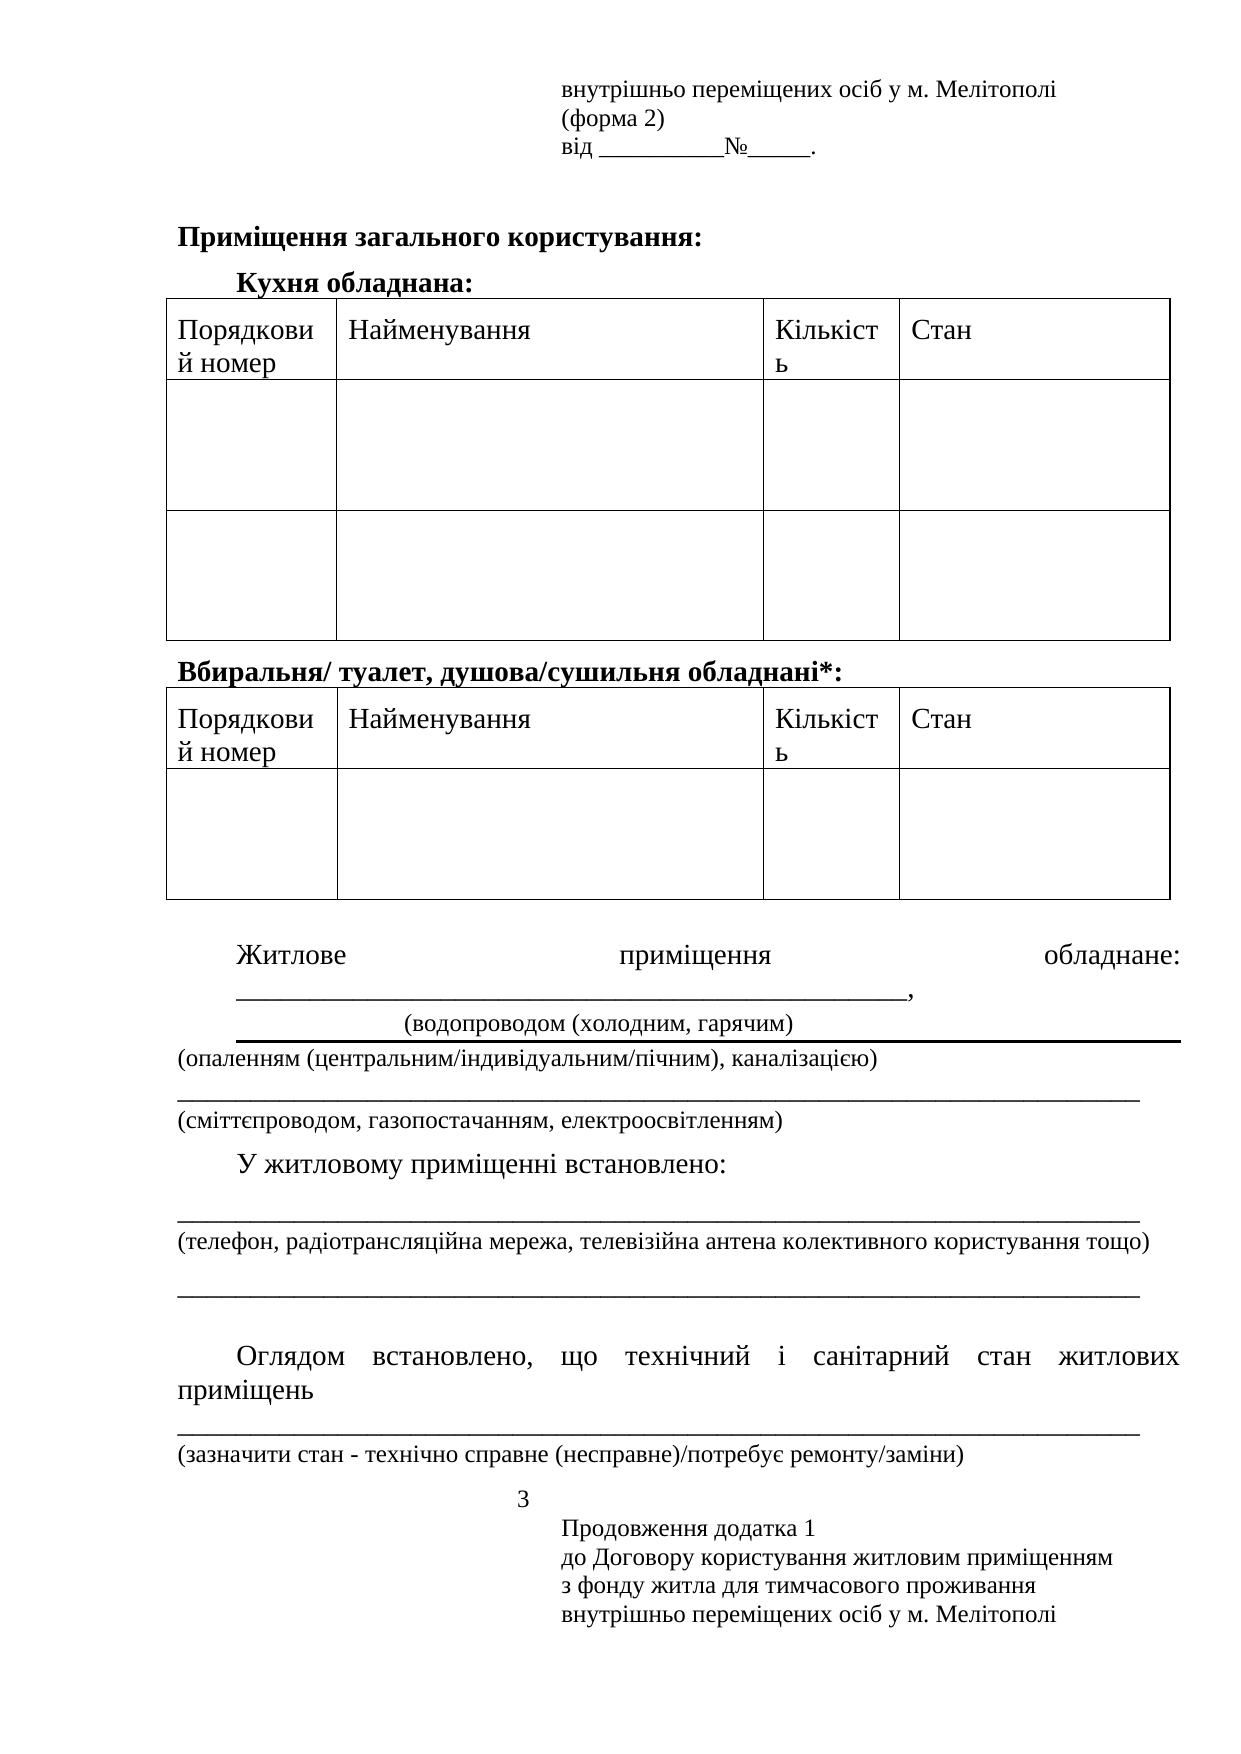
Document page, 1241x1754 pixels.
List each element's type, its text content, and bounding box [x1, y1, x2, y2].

table_cell [167, 511, 336, 640]
text У житловому приміщенні встановлено: [177, 1146, 1181, 1180]
text (опаленням (центральним/індивідуальним/пічним), каналізацією) [177, 1043, 1181, 1072]
text (форма 2) [177, 103, 1181, 131]
table_header Порядковий номер [167, 688, 337, 768]
table_header Стан [900, 299, 1169, 379]
table_cell [337, 511, 763, 640]
text __________________________________________________________________ (телефон, радіотрансляційна мережа, телевізійна антена колективного користування тощо) [177, 1192, 1181, 1255]
table_cell [764, 769, 899, 898]
table_header Кількість [764, 688, 899, 768]
table_cell [338, 769, 763, 898]
text внутрішньо переміщених осіб у м. Мелітополі [177, 74, 1181, 103]
text з фонду житла для тимчасового проживання [177, 1570, 1181, 1599]
text Вбиральня/ туалет, душова/сушильня обладнані*: [177, 654, 1181, 687]
table_cell [167, 380, 336, 509]
table_cell [764, 511, 899, 640]
table_header Порядковий номер [167, 299, 336, 379]
text Продовження додатка 1 [177, 1513, 1181, 1542]
text Житлове приміщення обладнане: ______________________________________________, (водопроводом (холодним, гарячим) [236, 937, 1181, 1040]
text від __________№_____. [177, 131, 1181, 160]
text внутрішньо переміщених осіб у м. Мелітополі [177, 1599, 1181, 1628]
text __________________________________________________________________ (сміттєпроводом, газопостачанням, електроосвітленням) [177, 1072, 1181, 1134]
text __________________________________________________________________ [177, 1267, 1181, 1301]
text Кухня обладнана: [177, 265, 1181, 298]
table_cell [167, 769, 337, 898]
table_header Кількість [764, 299, 899, 379]
table_header Стан [900, 688, 1169, 768]
table_cell [337, 380, 763, 509]
text Приміщення загального користування: [177, 219, 1181, 252]
text Оглядом встановлено, що технічний і санітарний стан житлових приміщень __________________________________________________________________ [177, 1338, 1181, 1439]
table_cell [900, 769, 1169, 898]
table_cell [900, 380, 1169, 509]
table_cell [900, 511, 1169, 640]
table_header Найменування [337, 299, 763, 379]
text до Договору користування житловим приміщенням [177, 1542, 1181, 1570]
table_cell [764, 380, 899, 509]
text 3 [177, 1468, 1181, 1513]
text (зазначити стан - технічно справне (несправне)/потребує ремонту/заміни) [177, 1439, 1181, 1468]
table_header Найменування [338, 688, 763, 768]
